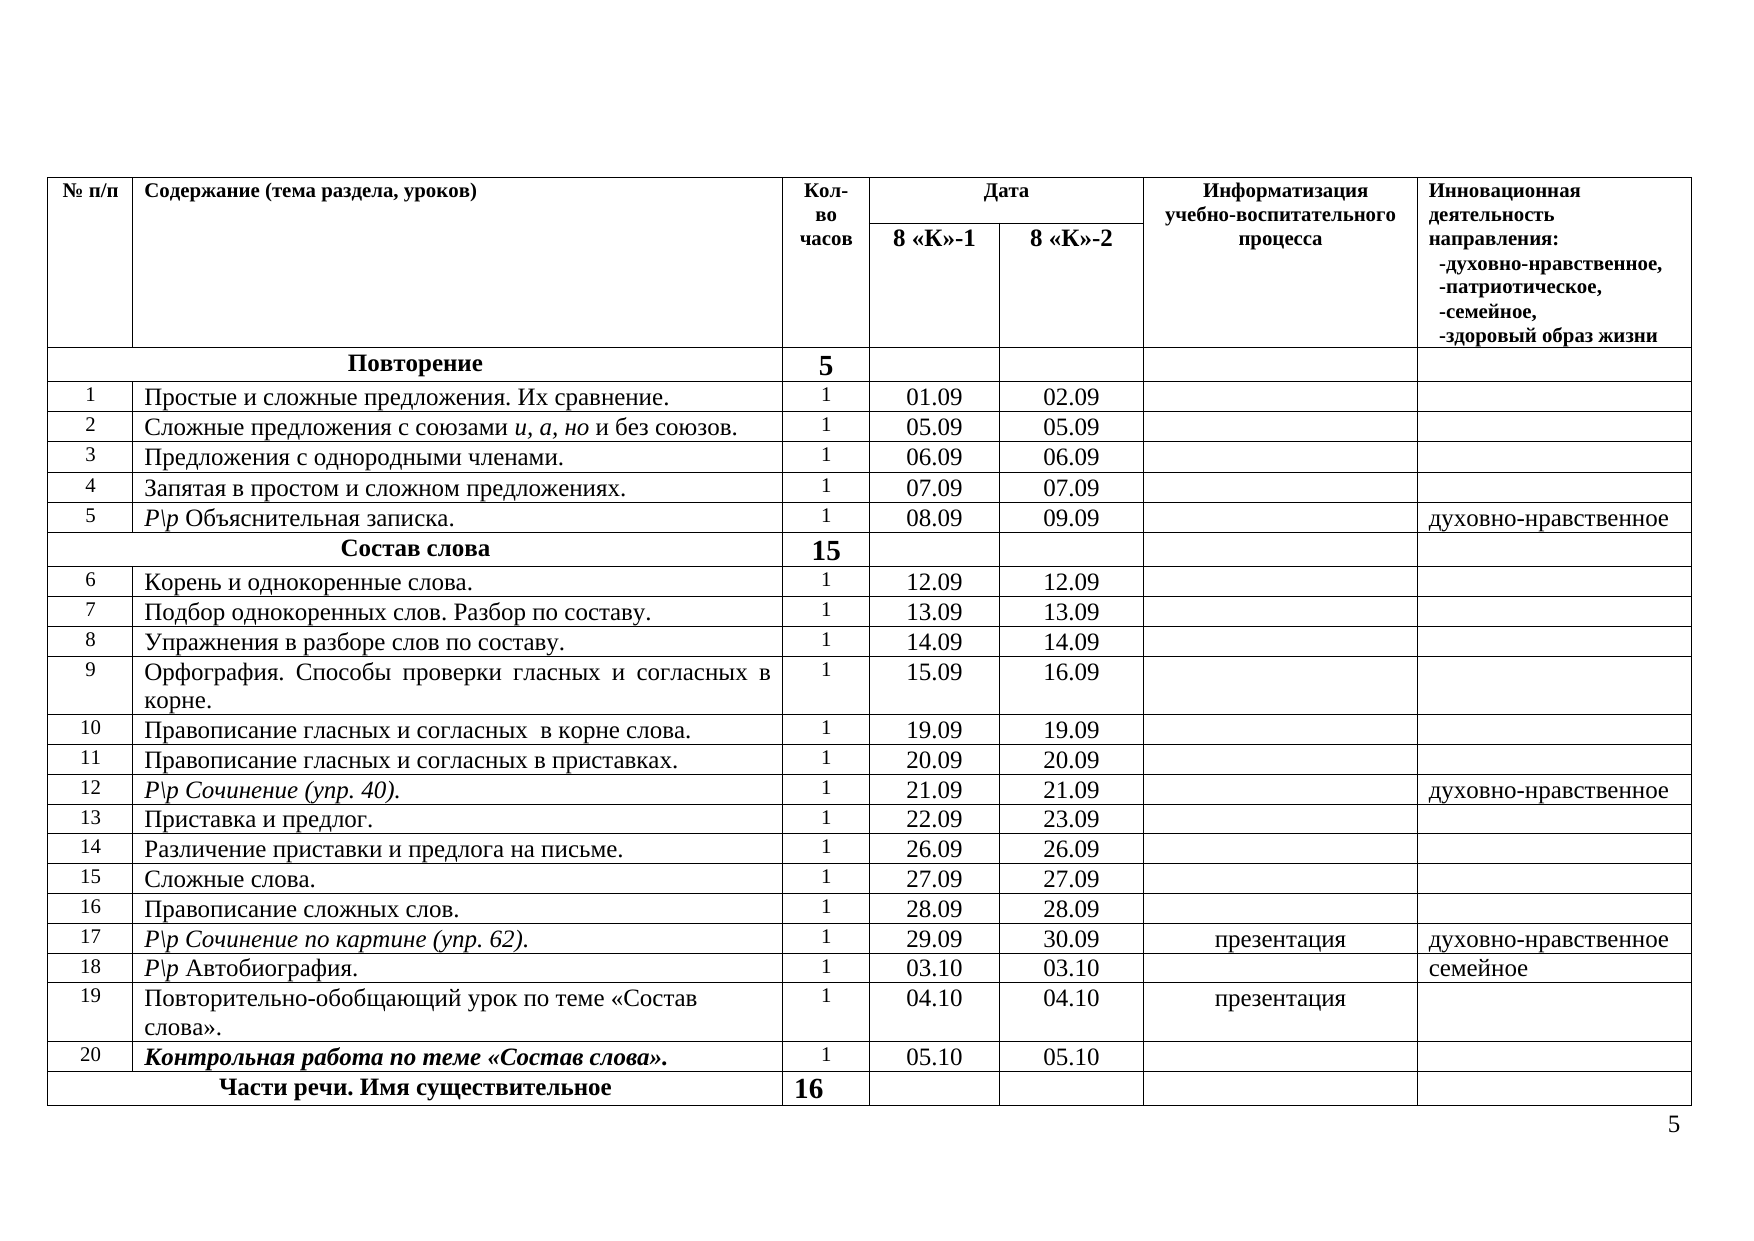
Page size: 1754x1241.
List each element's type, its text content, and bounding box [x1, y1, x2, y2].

table_cell [1418, 657, 1691, 714]
table_cell [1144, 533, 1417, 566]
table_cell 1 [48, 382, 132, 411]
table_cell Р\р Сочинение (упр. 40). [133, 775, 782, 803]
table_cell 27.09 [1000, 864, 1143, 893]
table_cell 1 [783, 864, 869, 893]
table_cell [1418, 597, 1691, 626]
table_header Информатизация учебно-воспитательного процесса [1144, 178, 1417, 347]
table_cell Состав слова [48, 533, 782, 566]
table_cell 21.09 [870, 775, 999, 803]
table_cell 01.09 [870, 382, 999, 411]
table_cell [1418, 533, 1691, 566]
table_cell 3 [48, 442, 132, 472]
table_cell Повторение [48, 348, 782, 381]
table_cell Р\р Автобиография. [133, 954, 782, 982]
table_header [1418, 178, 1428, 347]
table_cell Корень и однокоренные слова. [133, 567, 782, 596]
table_cell 20.09 [1000, 745, 1143, 774]
table_cell [1418, 1072, 1691, 1105]
table_cell духовно-нравственное [1418, 924, 1691, 952]
table_cell 17 [48, 924, 132, 952]
table_cell 05.10 [1000, 1042, 1143, 1071]
table_cell 06.09 [1000, 442, 1143, 472]
table_cell [1144, 864, 1417, 893]
table_cell [1418, 442, 1691, 472]
table_cell 1 [783, 983, 869, 1041]
table_cell 04.10 [1000, 983, 1143, 1041]
table_cell 15 [783, 533, 869, 566]
table_cell 16 [783, 1072, 869, 1105]
table_cell [1144, 627, 1417, 656]
table_cell 19.09 [1000, 715, 1143, 744]
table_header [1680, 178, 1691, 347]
table_cell 03.10 [1000, 954, 1143, 982]
table_cell 21.09 [1000, 775, 1143, 803]
table_cell [1144, 597, 1417, 626]
table_cell 07.09 [870, 473, 999, 502]
table_cell 08.09 [870, 503, 999, 532]
table_cell [1418, 715, 1691, 744]
table_cell Подбор однокоренных слов. Разбор по составу. [133, 597, 782, 626]
table_cell [1418, 834, 1691, 863]
table_cell 29.09 [870, 924, 999, 952]
table_cell 18 [48, 954, 132, 982]
table_cell [1144, 834, 1417, 863]
table_cell 8 [48, 627, 132, 656]
table_cell 5 [48, 503, 132, 532]
table_cell 12.09 [870, 567, 999, 596]
table_cell Правописание гласных и согласных в приставках. [133, 745, 782, 774]
table_cell 20 [48, 1042, 132, 1071]
table_cell 1 [783, 473, 869, 502]
table_cell [1418, 473, 1691, 502]
table_cell 1 [783, 805, 869, 833]
table_cell 7 [48, 597, 132, 626]
table_cell Сложные предложения с союзами и, а, но и без союзов. [133, 412, 782, 441]
table_cell [1418, 864, 1691, 893]
table_cell [1144, 657, 1417, 714]
table_cell Сложные слова. [133, 864, 782, 893]
table_cell Р\р Объяснительная записка. [133, 503, 782, 532]
table_cell [1144, 805, 1417, 833]
table_cell Приставка и предлог. [133, 805, 782, 833]
table_cell 19.09 [870, 715, 999, 744]
table_cell 16.09 [1000, 657, 1143, 714]
table_cell 10 [48, 715, 132, 744]
table_cell 1 [783, 1042, 869, 1071]
table_cell [870, 533, 999, 566]
table_cell 23.09 [1000, 805, 1143, 833]
table_cell 1 [783, 715, 869, 744]
table_cell 1 [783, 954, 869, 982]
table_cell 1 [783, 775, 869, 803]
table_cell 1 [783, 503, 869, 532]
table_cell [1000, 348, 1143, 381]
table_cell 11 [48, 745, 132, 774]
table_cell 1 [783, 924, 869, 952]
table_cell презентация [1144, 983, 1417, 1041]
table_cell 4 [48, 473, 132, 502]
table_cell 20.09 [870, 745, 999, 774]
table_cell 1 [783, 382, 869, 411]
table_header Дата [870, 178, 1143, 222]
table_cell 07.09 [1000, 473, 1143, 502]
table_cell [1144, 567, 1417, 596]
table_cell 22.09 [870, 805, 999, 833]
table_cell 06.09 [870, 442, 999, 472]
table_cell 1 [783, 567, 869, 596]
table_cell 14.09 [1000, 627, 1143, 656]
table_cell 09.09 [1000, 503, 1143, 532]
table_cell Р\р Сочинение по картине (упр. 62). [133, 924, 782, 952]
table_cell 13.09 [870, 597, 999, 626]
table_cell Различение приставки и предлога на письме. [133, 834, 782, 863]
table_cell [1418, 1042, 1691, 1071]
table_cell Части речи. Имя существительное [48, 1072, 782, 1105]
table_header № п/п [48, 178, 132, 347]
table_cell Контрольная работа по теме «Состав слова». [133, 1042, 782, 1071]
table_cell 6 [48, 567, 132, 596]
table_cell семейное [1418, 954, 1691, 982]
table_cell [1000, 1072, 1143, 1105]
table_cell Повторительно-обобщающий урок по теме «Состав слова». [133, 983, 782, 1041]
table_cell Правописание сложных слов. [133, 894, 782, 923]
table_cell 28.09 [870, 894, 999, 923]
table_cell 8 «К»-2 [1000, 224, 1143, 347]
table_cell [1144, 503, 1417, 532]
table_cell 8 «К»-1 [870, 224, 999, 347]
table_cell 1 [783, 597, 869, 626]
table_cell 2 [48, 412, 132, 441]
table_header Кол-во часов [783, 178, 869, 347]
table_cell Упражнения в разборе слов по составу. [133, 627, 782, 656]
table_cell [1144, 1042, 1417, 1071]
table_cell 05.10 [870, 1042, 999, 1071]
table_cell [1418, 745, 1691, 774]
table_cell [1144, 1072, 1417, 1105]
table_cell духовно-нравственное [1418, 503, 1691, 532]
table_cell 26.09 [1000, 834, 1143, 863]
table_cell 05.09 [1000, 412, 1143, 441]
table_cell [870, 348, 999, 381]
table_cell Запятая в простом и сложном предложениях. [133, 473, 782, 502]
table_cell [1418, 348, 1691, 381]
table_cell 1 [783, 442, 869, 472]
table_cell [1418, 382, 1691, 411]
table_cell 15 [48, 864, 132, 893]
table_cell 5 [783, 348, 869, 381]
table_cell 03.10 [870, 954, 999, 982]
table_cell 13.09 [1000, 597, 1143, 626]
table_cell 02.09 [1000, 382, 1143, 411]
table_cell [870, 1072, 999, 1105]
table_cell Предложения с однородными членами. [133, 442, 782, 472]
table_cell [1144, 954, 1417, 982]
table_cell [1418, 627, 1691, 656]
table_cell 19 [48, 983, 132, 1041]
table_cell 15.09 [870, 657, 999, 714]
table_cell [1144, 382, 1417, 411]
table_cell 05.09 [870, 412, 999, 441]
table_cell 13 [48, 805, 132, 833]
table_cell 04.10 [870, 983, 999, 1041]
table_cell 12 [48, 775, 132, 803]
table_cell 1 [783, 627, 869, 656]
table_cell 9 [48, 657, 132, 714]
table_cell [1144, 775, 1417, 803]
table_cell [1144, 348, 1417, 381]
table_cell [1418, 412, 1691, 441]
table_cell 14.09 [870, 627, 999, 656]
table_cell [1418, 805, 1691, 833]
table_cell 12.09 [1000, 567, 1143, 596]
table_cell [1418, 983, 1691, 1041]
table_cell 1 [783, 745, 869, 774]
table_cell 30.09 [1000, 924, 1143, 952]
table_cell духовно-нравственное [1418, 775, 1691, 803]
table_cell [1144, 715, 1417, 744]
table_cell 16 [48, 894, 132, 923]
table_cell 14 [48, 834, 132, 863]
table_cell 27.09 [870, 864, 999, 893]
table_cell [1144, 442, 1417, 472]
table_cell [1000, 533, 1143, 566]
table_cell [1418, 894, 1691, 923]
table_cell 1 [783, 412, 869, 441]
table_cell 1 [783, 894, 869, 923]
table_cell 1 [783, 657, 869, 714]
table_cell презентация [1144, 924, 1417, 952]
table_cell [1144, 894, 1417, 923]
table_cell 28.09 [1000, 894, 1143, 923]
table_header Содержание (тема раздела, уроков) [133, 178, 782, 347]
table_cell 26.09 [870, 834, 999, 863]
table_cell Правописание гласных и согласных в корне слова. [133, 715, 782, 744]
table_cell 1 [783, 834, 869, 863]
table_cell [1144, 412, 1417, 441]
table_cell [1418, 567, 1691, 596]
table_cell [1144, 745, 1417, 774]
table_cell Простые и сложные предложения. Их сравнение. [133, 382, 782, 411]
table_cell Орфография. Способы проверки гласных и согласных в корне. [133, 657, 782, 714]
table_cell [1144, 473, 1417, 502]
